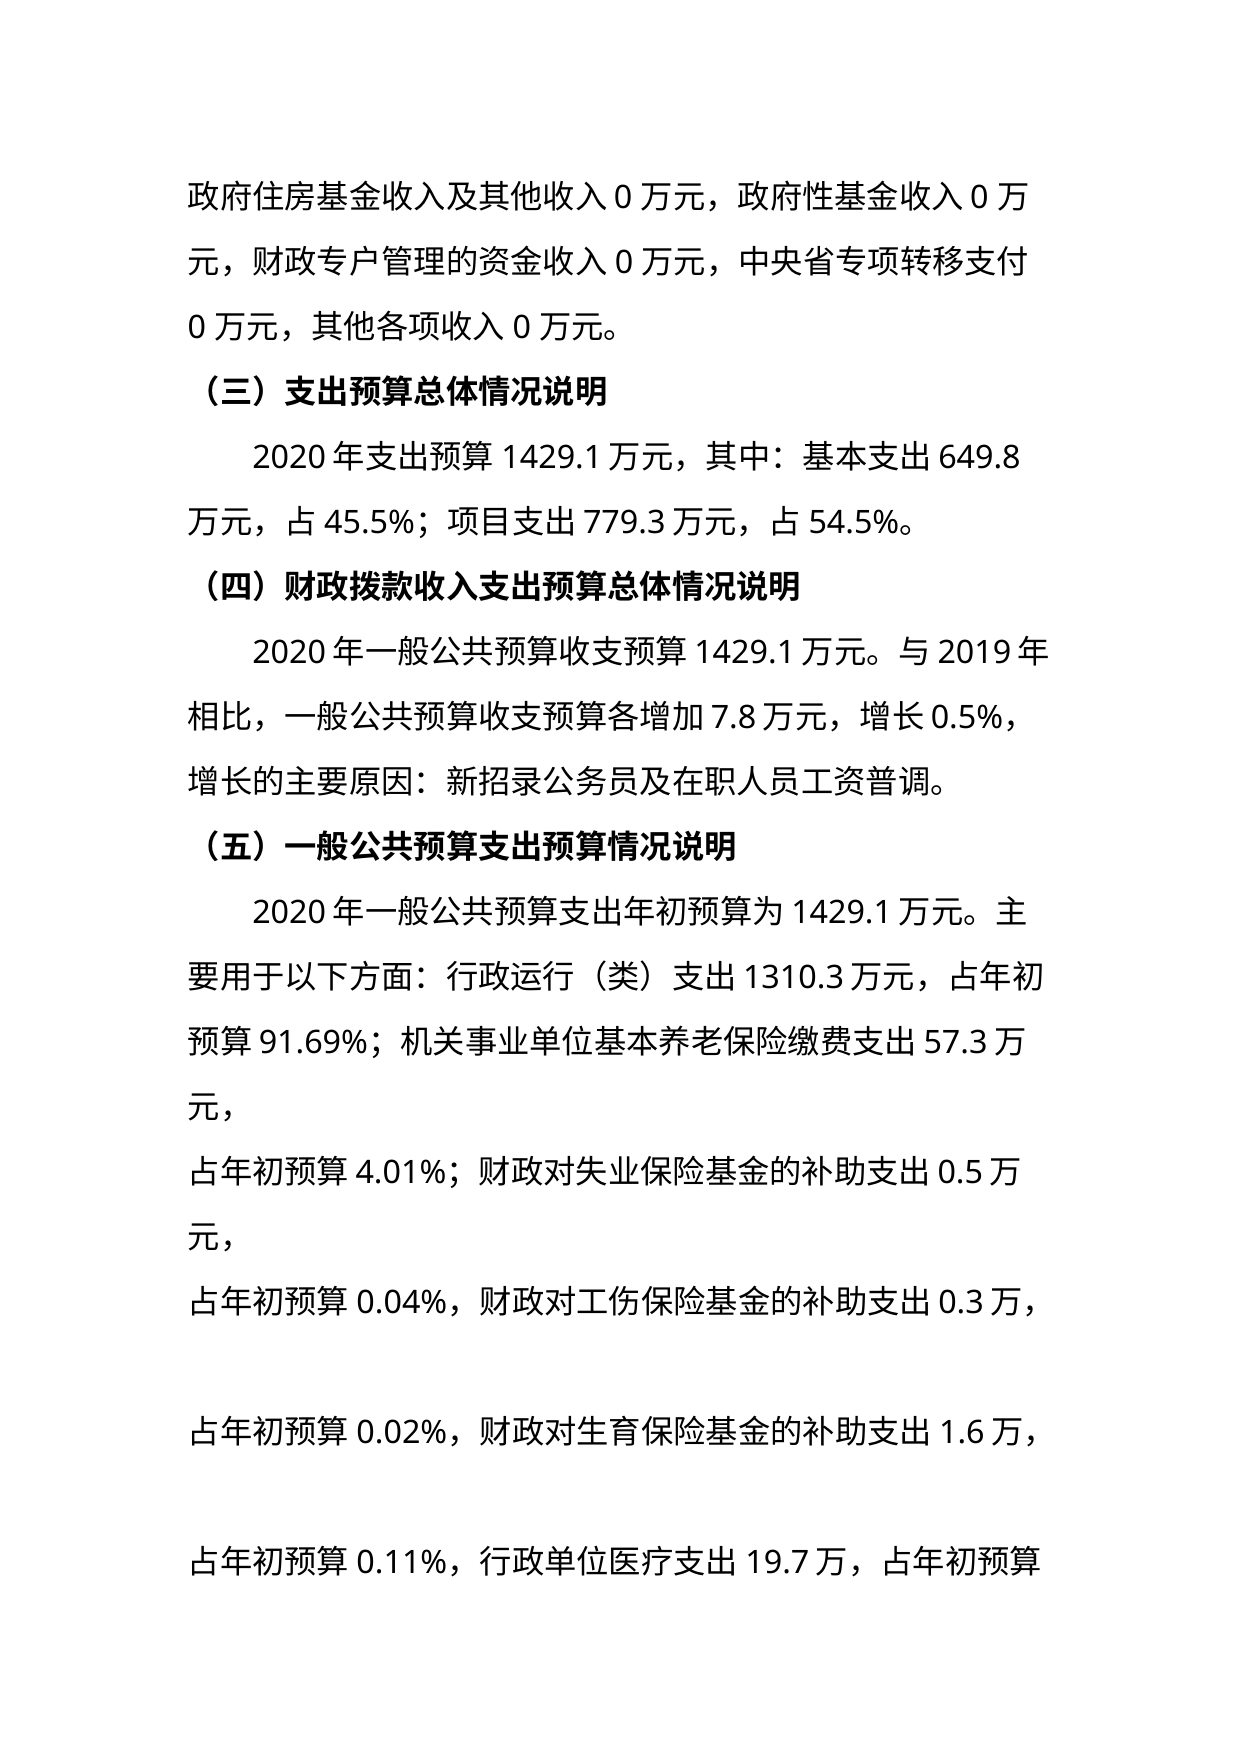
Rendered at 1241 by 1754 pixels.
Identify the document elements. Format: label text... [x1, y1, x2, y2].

text 2020年一般公共预算支出年初预算为1429.1万元。主 [187, 877, 1053, 942]
text 要用于以下方面：行政运行（类）支出1310.3万元，占年初 [187, 942, 1053, 1007]
text 占年初预算4.01%；财政对失业保险基金的补助支出0.5万元， [187, 1137, 1053, 1267]
text （三）支出预算总体情况说明 [187, 357, 1053, 422]
text （五）一般公共预算支出预算情况说明 [187, 812, 1053, 877]
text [187, 162, 1053, 357]
text 占年初预算 0.02%，财政对生育保险基金的补助支出 1.6万， [187, 1397, 1053, 1527]
text 占年初预算 0.04%，财政对工伤保险基金的补助支出0.3万， [187, 1267, 1053, 1397]
text 预算91.69%；机关事业单位基本养老保险缴费支出57.3万元， [187, 1007, 1053, 1137]
text （四）财政拨款收入支出预算总体情况说明 [187, 552, 1053, 617]
text 2020年一般公共预算收支预算1429.1万元。与2019年相比，一般公共预算收支预算各增加7.8万元，增长0.5%，增长的主要原因：新招录公务员及在职人员工资普调。 [187, 617, 1053, 812]
text 占年初预算 0.11%，行政单位医疗支出 19.7万，占年初预算 [187, 1527, 1053, 1592]
text 2020年支出预算 1429.1万元，其中：基本支出649.8万元，占 45.5%；项目支出779.3万元，占 54.5%。 [187, 422, 1053, 552]
